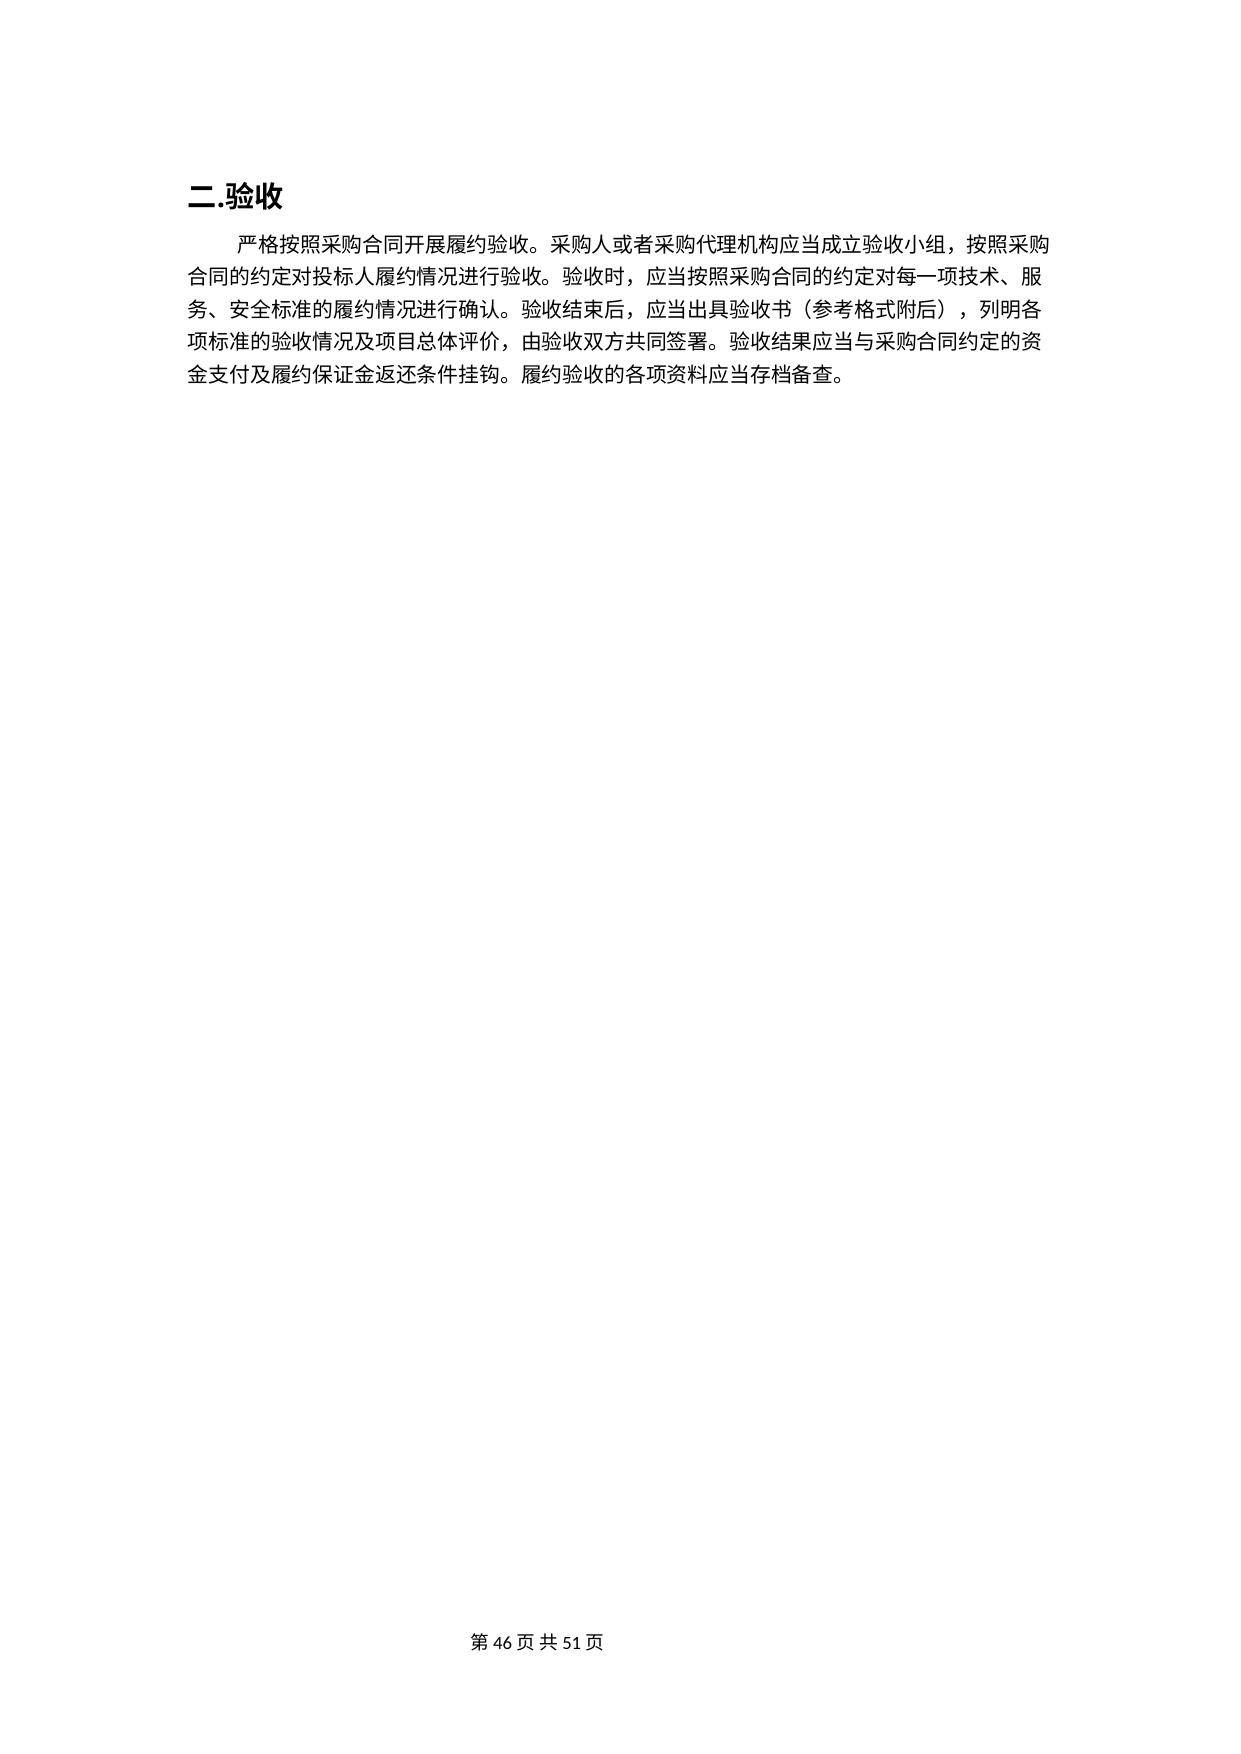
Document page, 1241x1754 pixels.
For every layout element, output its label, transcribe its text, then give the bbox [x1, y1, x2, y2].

text 严格按照采购合同开展履约验收。采购人或者采购代理机构应当成立验收小组，按照采购合同的约定对投标人履约情况进行验收。验收时，应当按照采购合同的约定对每一项技术、服务、安全标准的履约情况进行确认。验收结束后，应当出具验收书（参考格式附后），列明各项标准的验收情况及项目总体评价，由验收双方共同签署。验收结果应当与采购合同约定的资金支付及履约保证金返还条件挂钩。履约验收的各项资料应当存档备查。 [187, 227, 1053, 389]
text 二.验收 [187, 162, 1053, 227]
